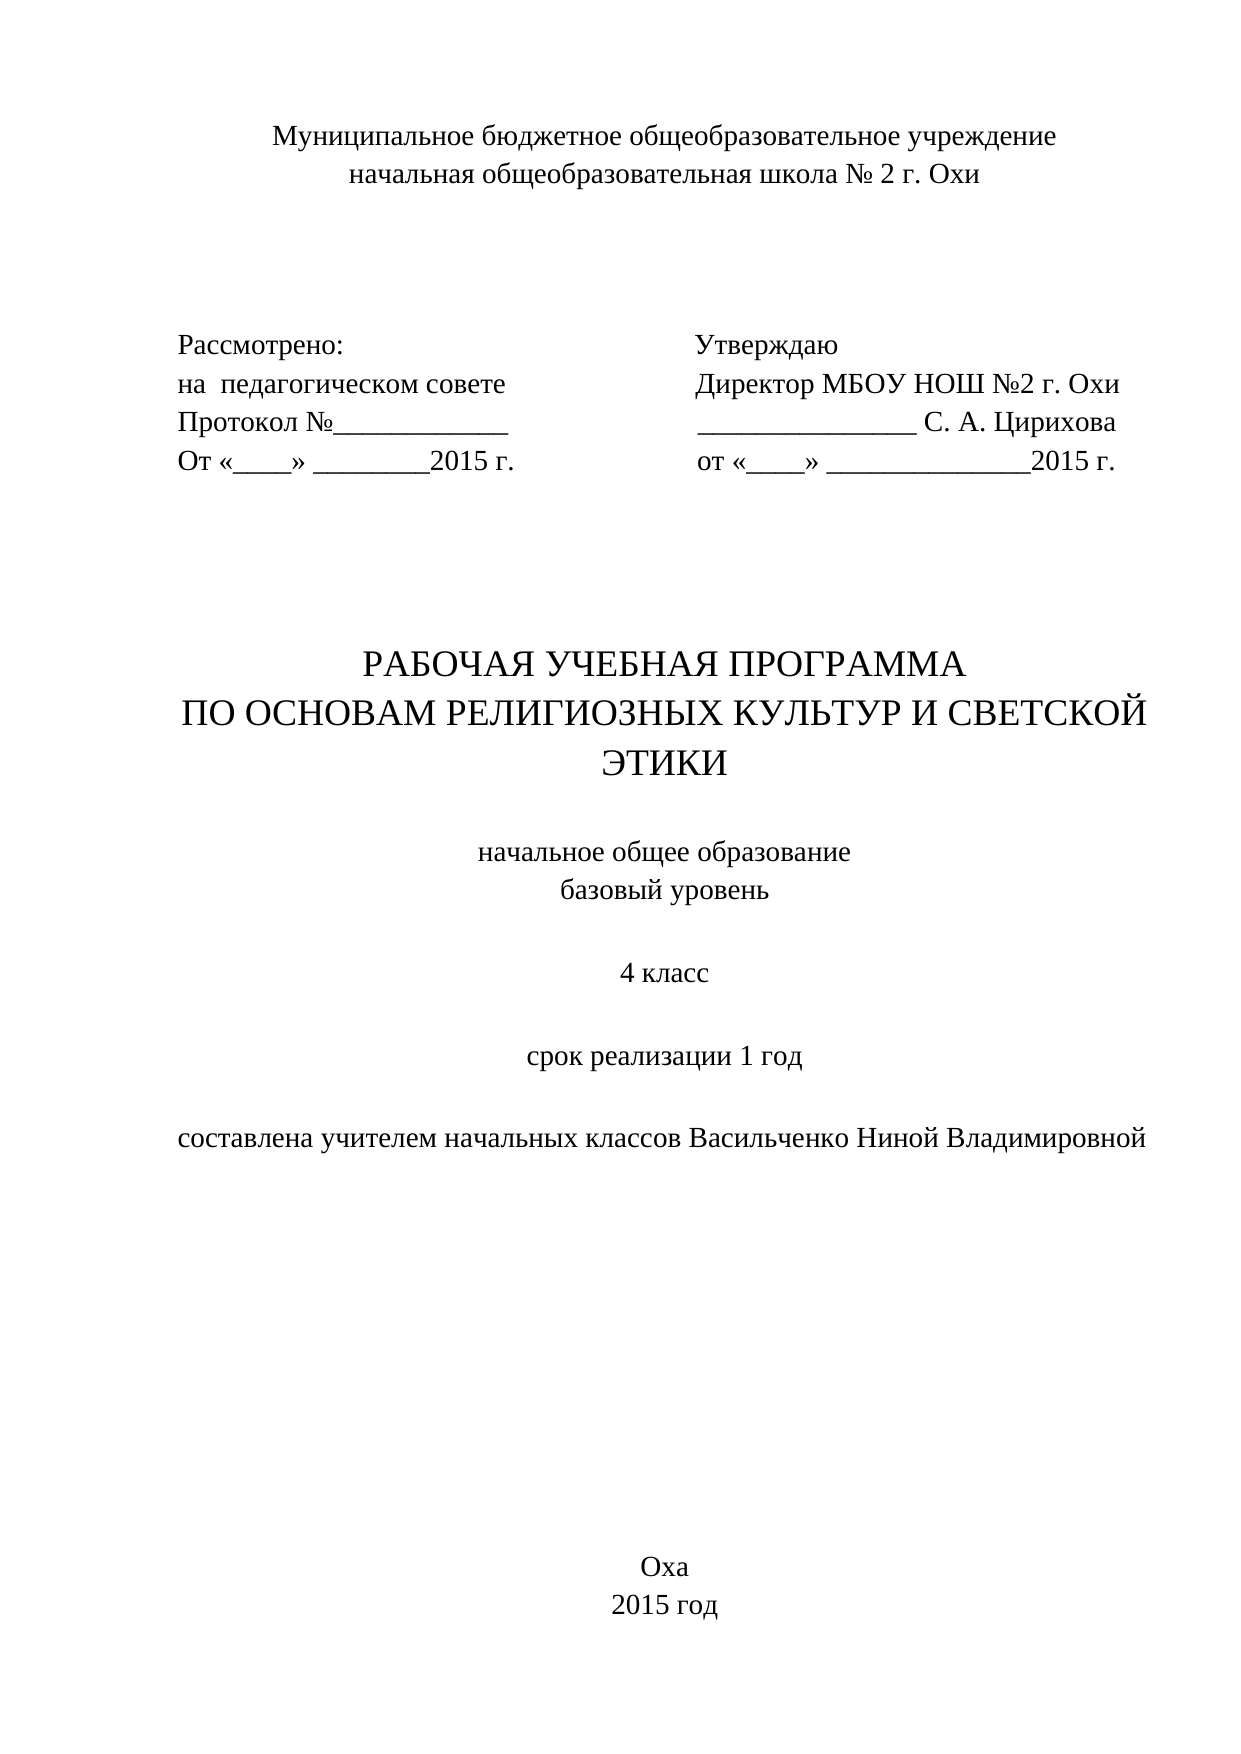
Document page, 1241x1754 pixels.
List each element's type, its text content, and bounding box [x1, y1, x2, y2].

text Протокол №____________ _______________ С. А. Цирихова [177, 404, 1152, 438]
text Рассмотрено: Утверждаю [177, 327, 1152, 361]
text РАБОЧАЯ УЧЕБНАЯ ПРОГРАММА [177, 641, 1152, 684]
text 2015 год [177, 1587, 1152, 1621]
text Оха [177, 1549, 1152, 1582]
text От «____» ________2015 г. от «____» ______________2015 г. [177, 443, 1152, 476]
text начальное общее образование [177, 834, 1152, 867]
text ПО ОСНОВАМ РЕЛИГИОЗНЫХ КУЛЬТУР И СВЕТСКОЙ ЭТИКИ [177, 691, 1152, 783]
text срок реализации 1 год [177, 1038, 1152, 1071]
text начальная общеобразовательная школа № 2 г. Охи [177, 157, 1152, 190]
text составлена учителем начальных классов Васильченко Ниной Владимировной [177, 1120, 1152, 1154]
text 4 класс [177, 955, 1152, 989]
text Муниципальное бюджетное общеобразовательное учреждение [177, 118, 1152, 152]
text базовый уровень [177, 872, 1152, 906]
text на педагогическом совете Директор МБОУ НОШ №2 г. Охи [177, 366, 1152, 399]
